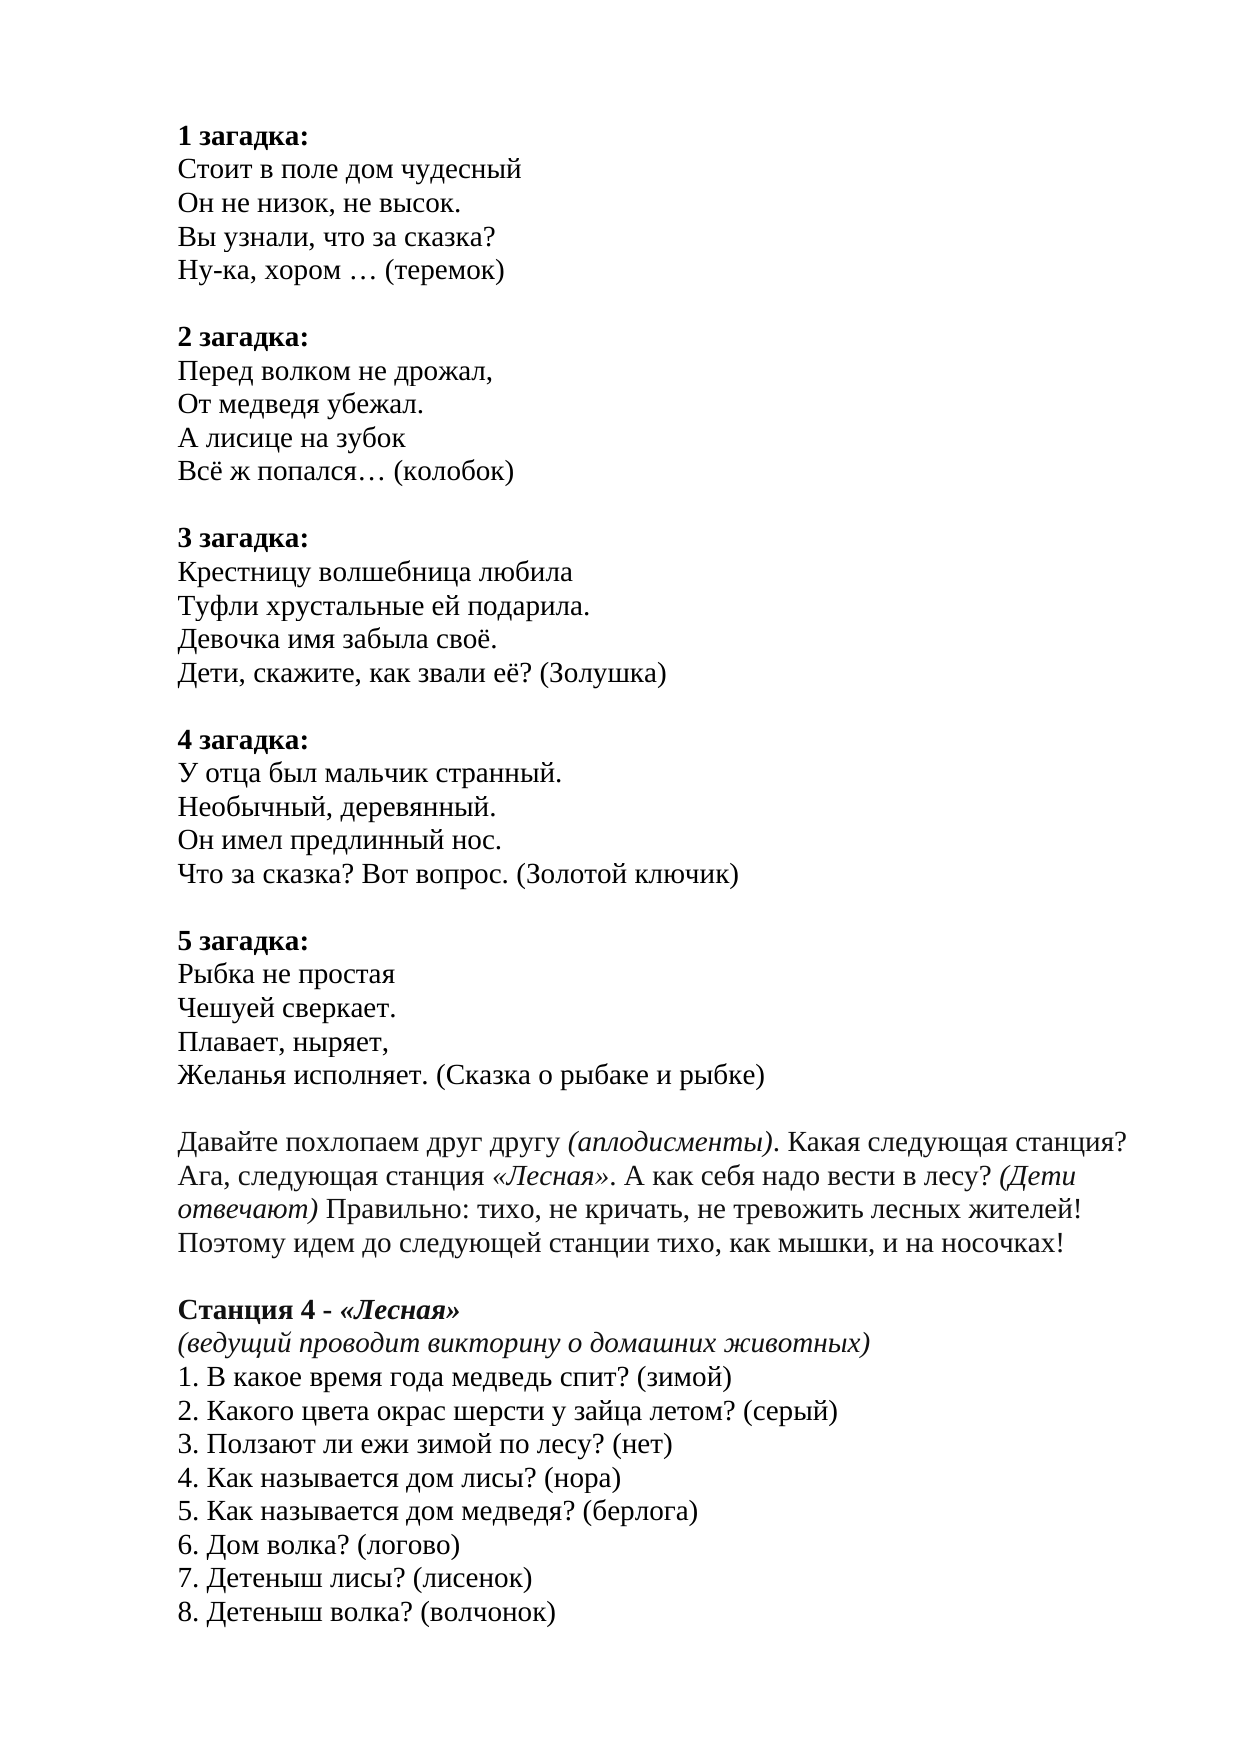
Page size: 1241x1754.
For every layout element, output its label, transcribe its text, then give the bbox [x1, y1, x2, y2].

text Давайте похлопаем друг другу (аплодисменты). Какая следующая станция? Ага, следующая станция «Лесная». А как себя надо вести в лесу? (Дети отвечают) Правильно: тихо, не кричать, не тревожить лесных жителей! Поэтому идем до следующей станции тихо, как мышки, и на носочках! [177, 1124, 1152, 1258]
text (ведущий проводит викторину о домашних животных) [177, 1326, 1152, 1359]
text Станция 4 - «Лесная» [177, 1292, 1152, 1326]
text 1 загадка: Стоит в поле дом чудесный Он не низок, не высок. Вы узнали, что за сказка? Ну-ка, хором … (теремок) 2 загадка: Перед волком не дрожал, От медведя убежал. А лисице на зубок Всё ж попался… (колобок) 3 загадка: Крестницу волшебница любила Туфли хрустальные ей подарила. Девочка имя забыла своё. Дети, скажите, как звали её? (Золушка) 4 загадка: У отца был мальчик странный. Необычный, деревянный. Он имел предлинный нос. Что за сказка? Вот вопрос. (Золотой ключик) 5 загадка: Рыбка не простая Чешуей сверкает. Плавает, ныряет, Желанья исполняет. (Сказка о рыбаке и рыбке) [177, 118, 1152, 1091]
